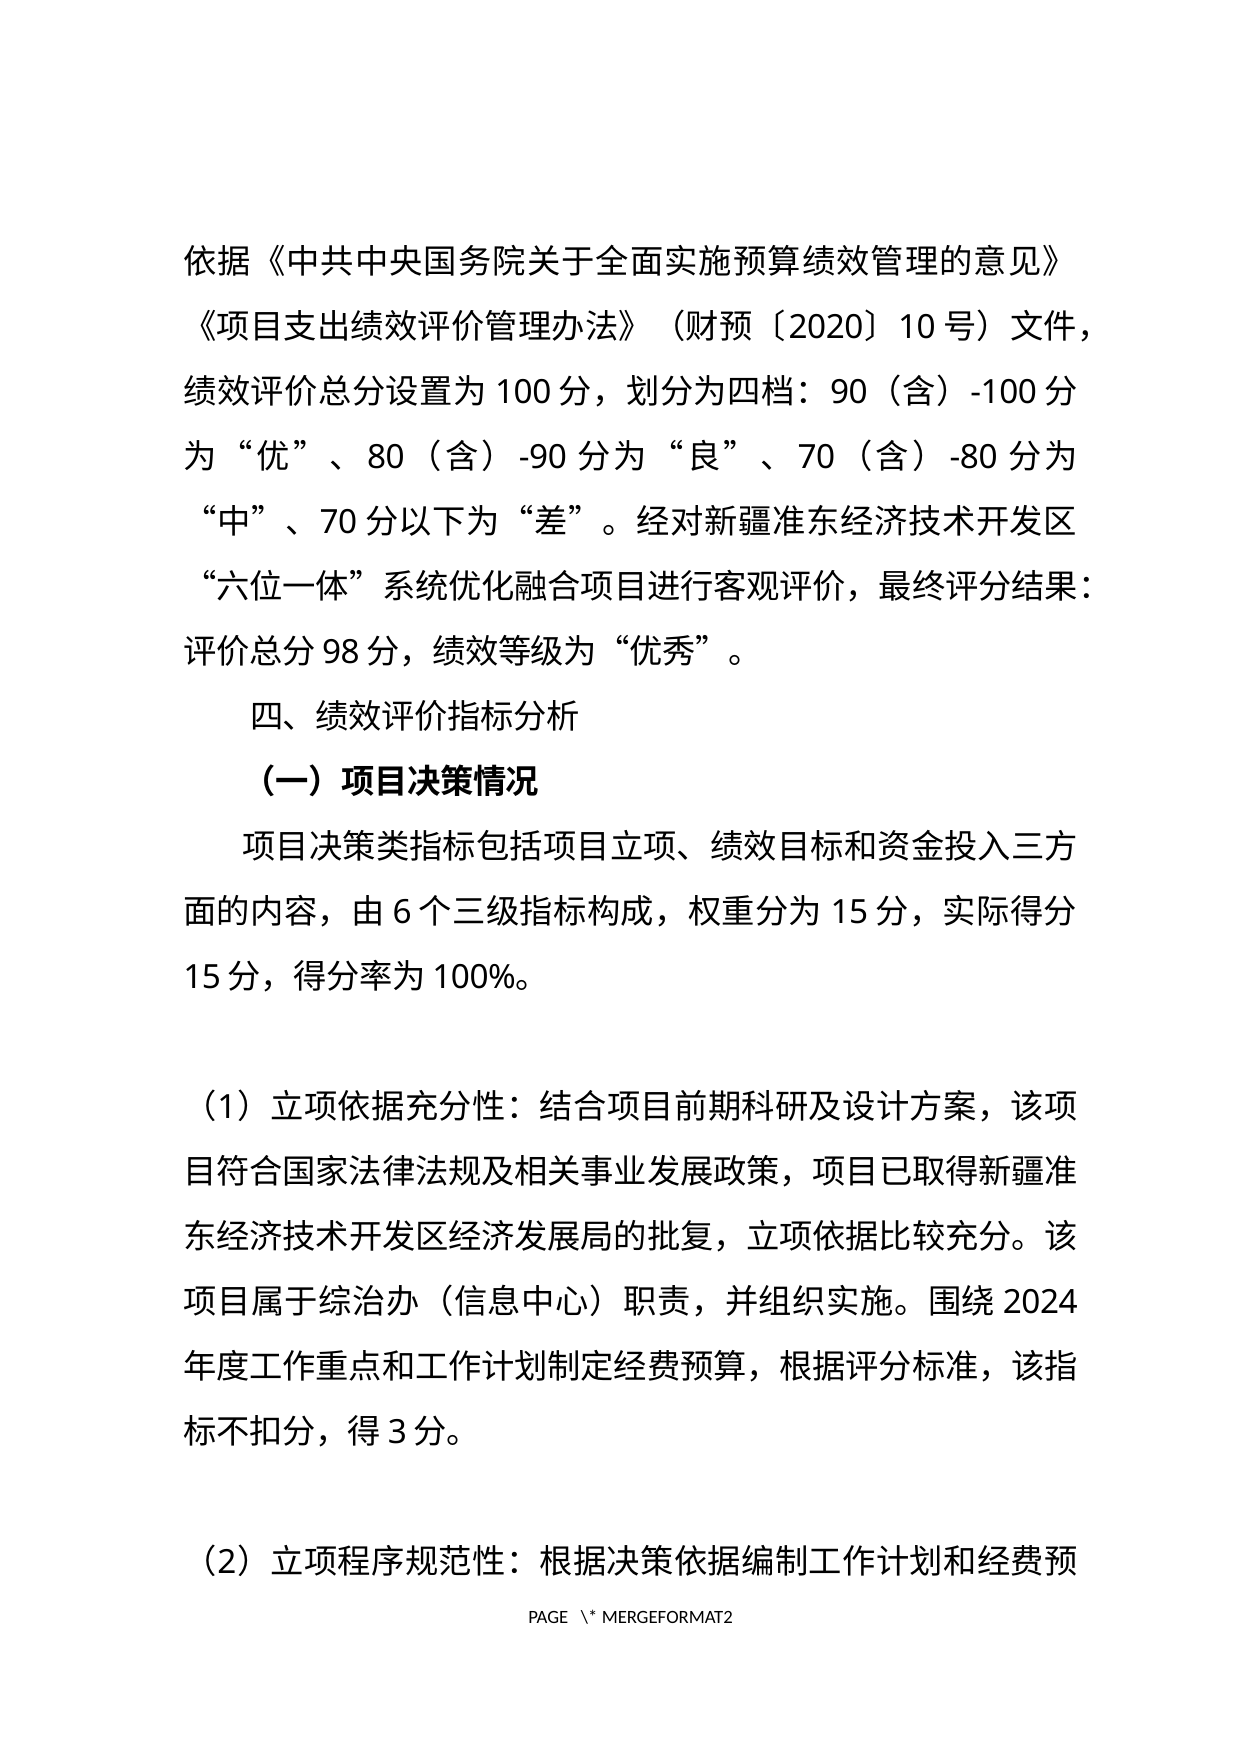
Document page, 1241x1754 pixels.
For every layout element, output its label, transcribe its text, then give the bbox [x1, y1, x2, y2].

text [183, 162, 1078, 682]
text 四、绩效评价指标分析 [183, 682, 1078, 747]
text （一）项目决策情况 [183, 747, 1078, 812]
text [183, 812, 1078, 1592]
